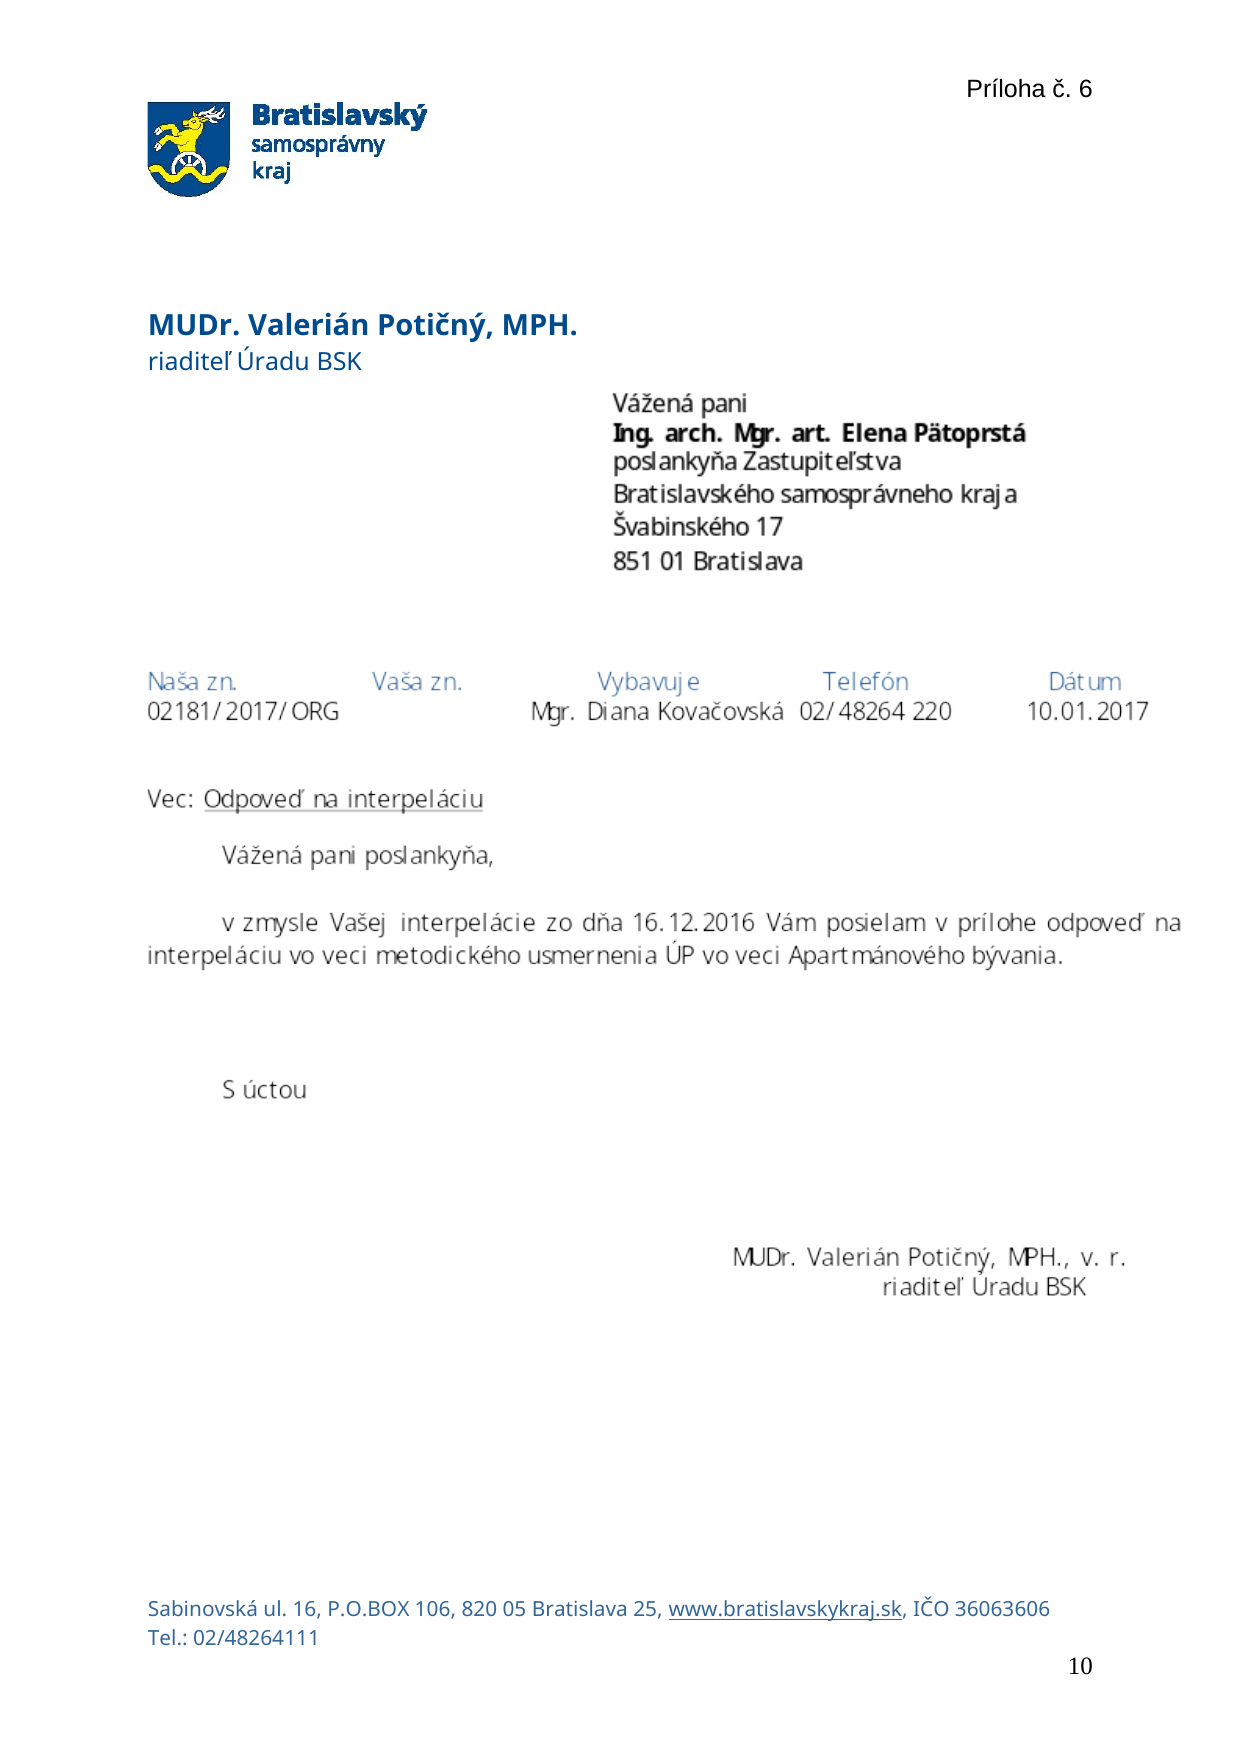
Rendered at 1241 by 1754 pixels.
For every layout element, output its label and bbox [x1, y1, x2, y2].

picture [147, 102, 428, 197]
